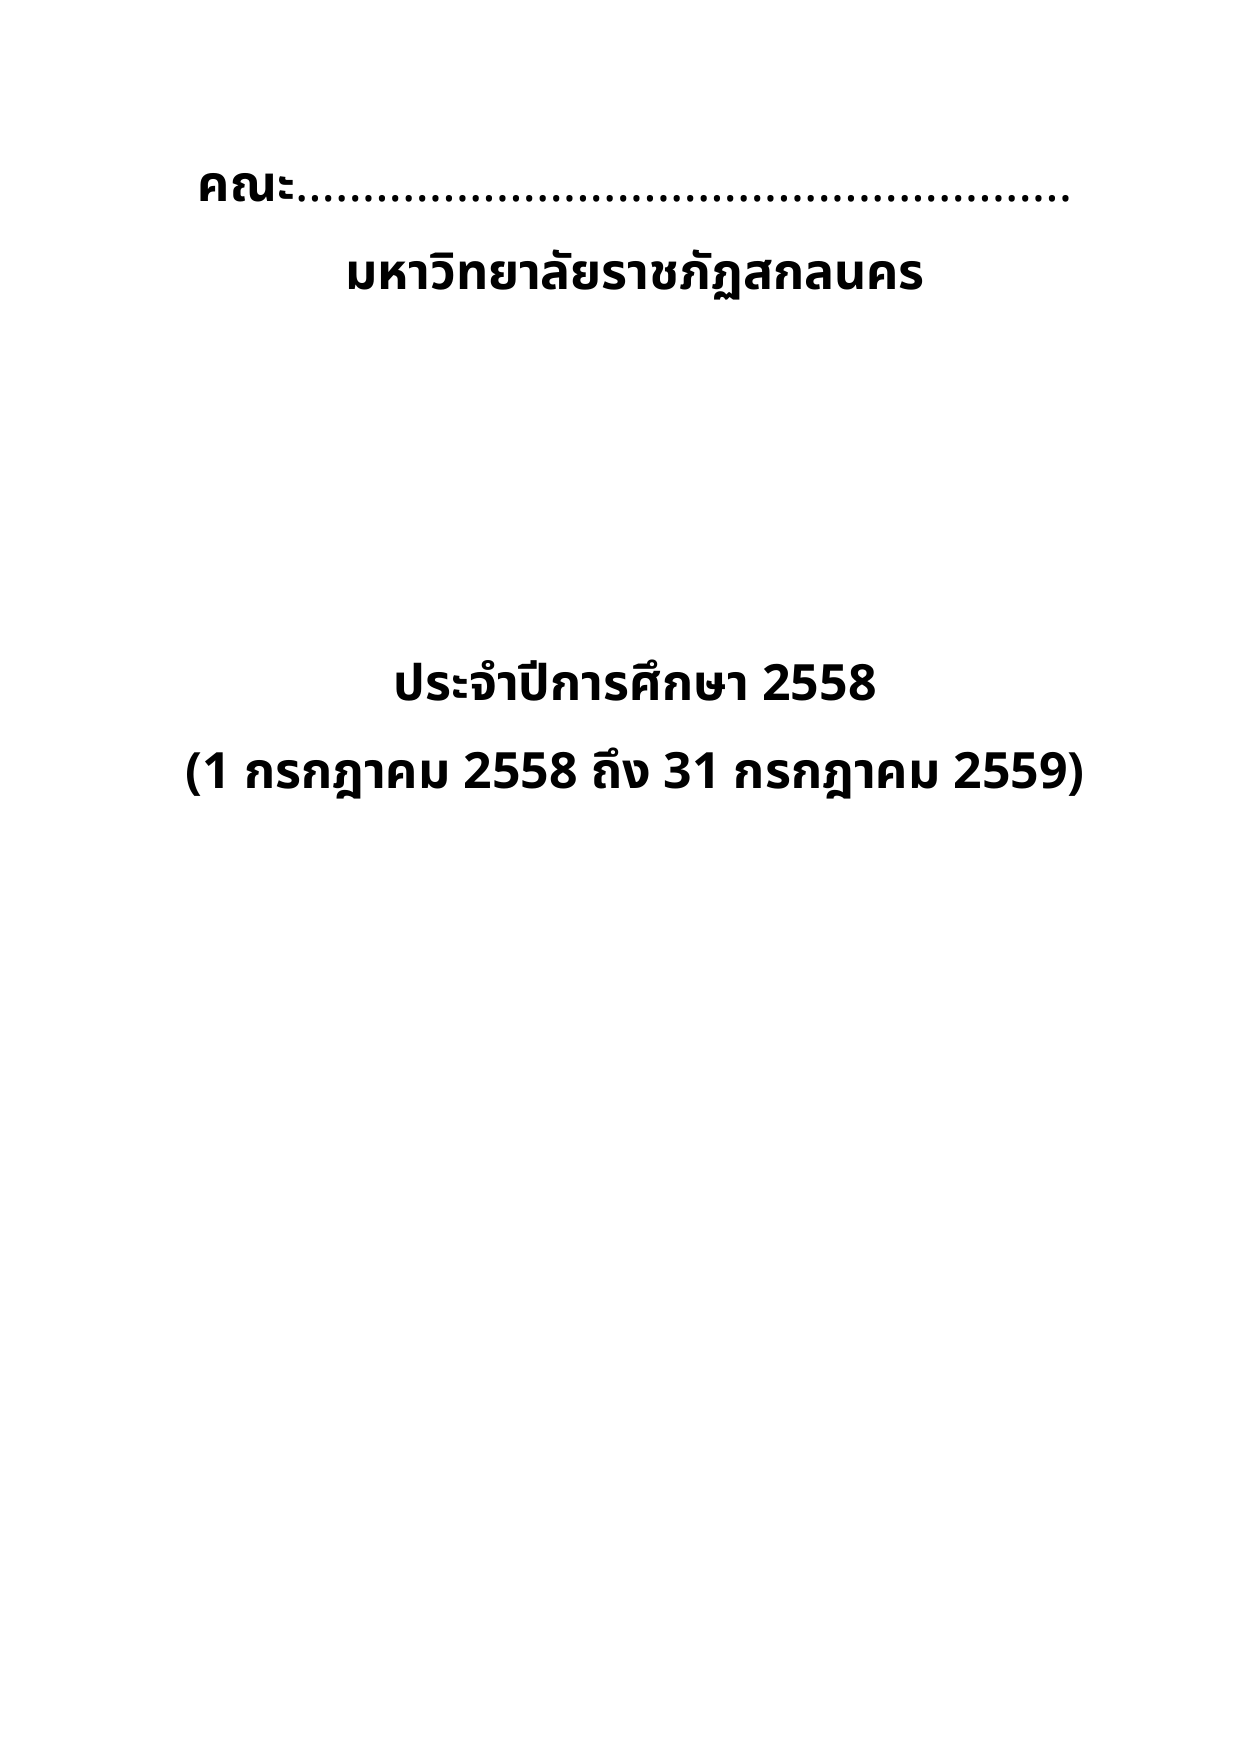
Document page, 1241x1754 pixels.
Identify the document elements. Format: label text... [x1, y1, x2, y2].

text ประจำปีการศึกษา 2558 [148, 647, 1122, 723]
text มหาวิทยาลัยราชภัฏสกลนคร [148, 236, 1122, 312]
text (1 กรกฎาคม 2558 ถึง 31 กรกฎาคม 2559) [148, 735, 1122, 811]
text คณะ.......................................................... [148, 148, 1122, 224]
